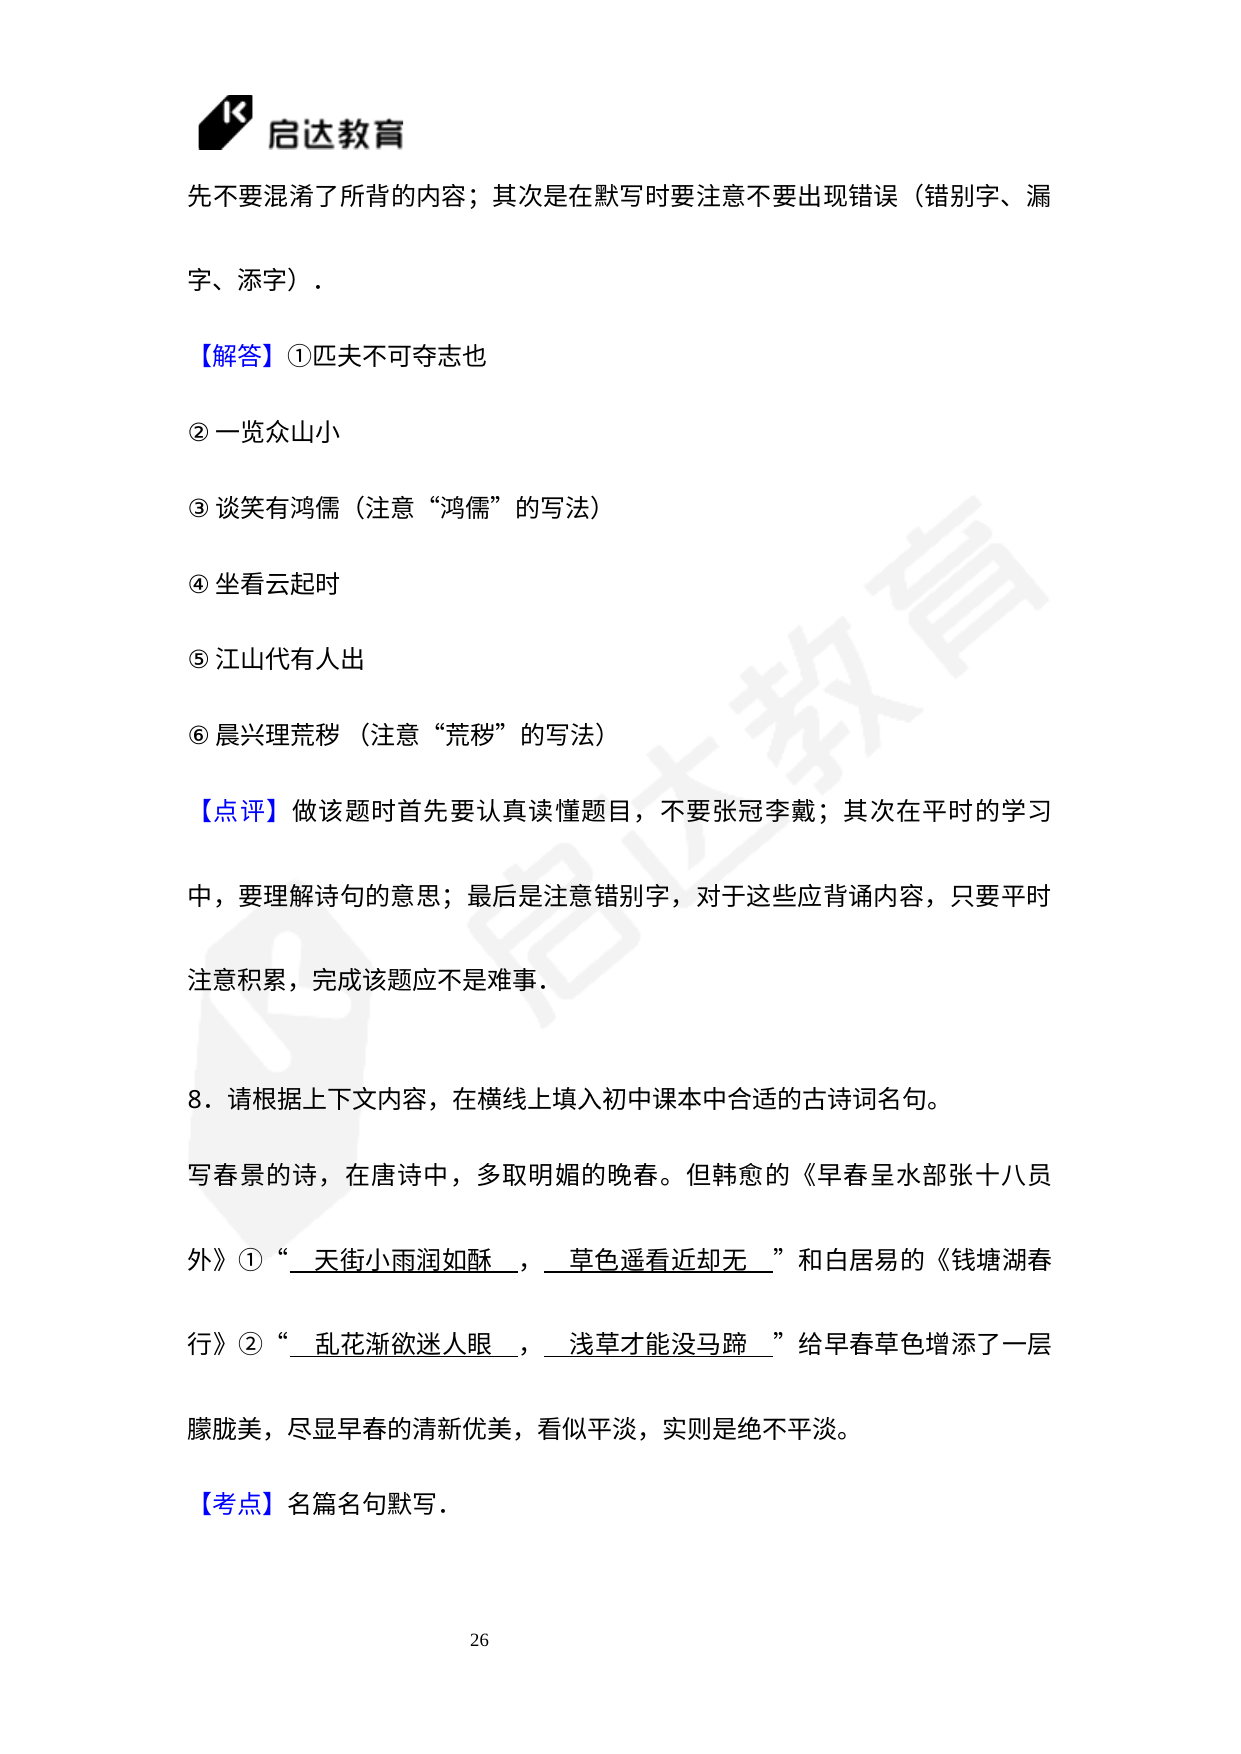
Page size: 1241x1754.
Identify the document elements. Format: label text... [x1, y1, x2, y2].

text 写春景的诗，在唐诗中，多取明媚的晚春。但韩愈的《早春呈水部张十八员外》①“ 天街小雨润如酥 ， 草色遥看近却无 ”和白居易的《钱塘湖春行》②“ 乱花渐欲迷人眼 ， 浅草才能没马蹄 ”给早春草色增添了一层朦胧美，尽显早春的清新优美，看似平淡，实则是绝不平淡。 [187, 1141, 1053, 1460]
picture [198, 95, 404, 150]
text ②一览众山小 [187, 398, 1053, 463]
text 8．请根据上下文内容，在横线上填入初中课本中合适的古诗词名句。 [187, 1065, 1053, 1130]
text 【分析】该题考查的是古诗词、古文以及现代文的背诵与默写．要学生在平时的学习时，要循序渐进积累所学的应背诵并默写的内容，不要太急于求成．首先不要混淆了所背的内容；其次是在默写时要注意不要出现错误（错别字、漏字、添字）． [187, 162, 1053, 311]
text ④坐看云起时 [187, 550, 1053, 615]
text 【考点】名篇名句默写． [187, 1471, 1053, 1536]
text 【点评】做该题时首先要认真读懂题目，不要张冠李戴；其次在平时的学习中，要理解诗句的意思；最后是注意错别字，对于这些应背诵内容，只要平时注意积累，完成该题应不是难事． [187, 777, 1053, 1011]
text 【解答】①匹夫不可夺志也 [187, 322, 1053, 387]
text ⑥晨兴理荒秽 （注意“荒秽”的写法） [187, 701, 1053, 766]
text ⑤江山代有人出 [187, 626, 1053, 691]
text ③谈笑有鸿儒（注意“鸿儒”的写法） [187, 474, 1053, 539]
